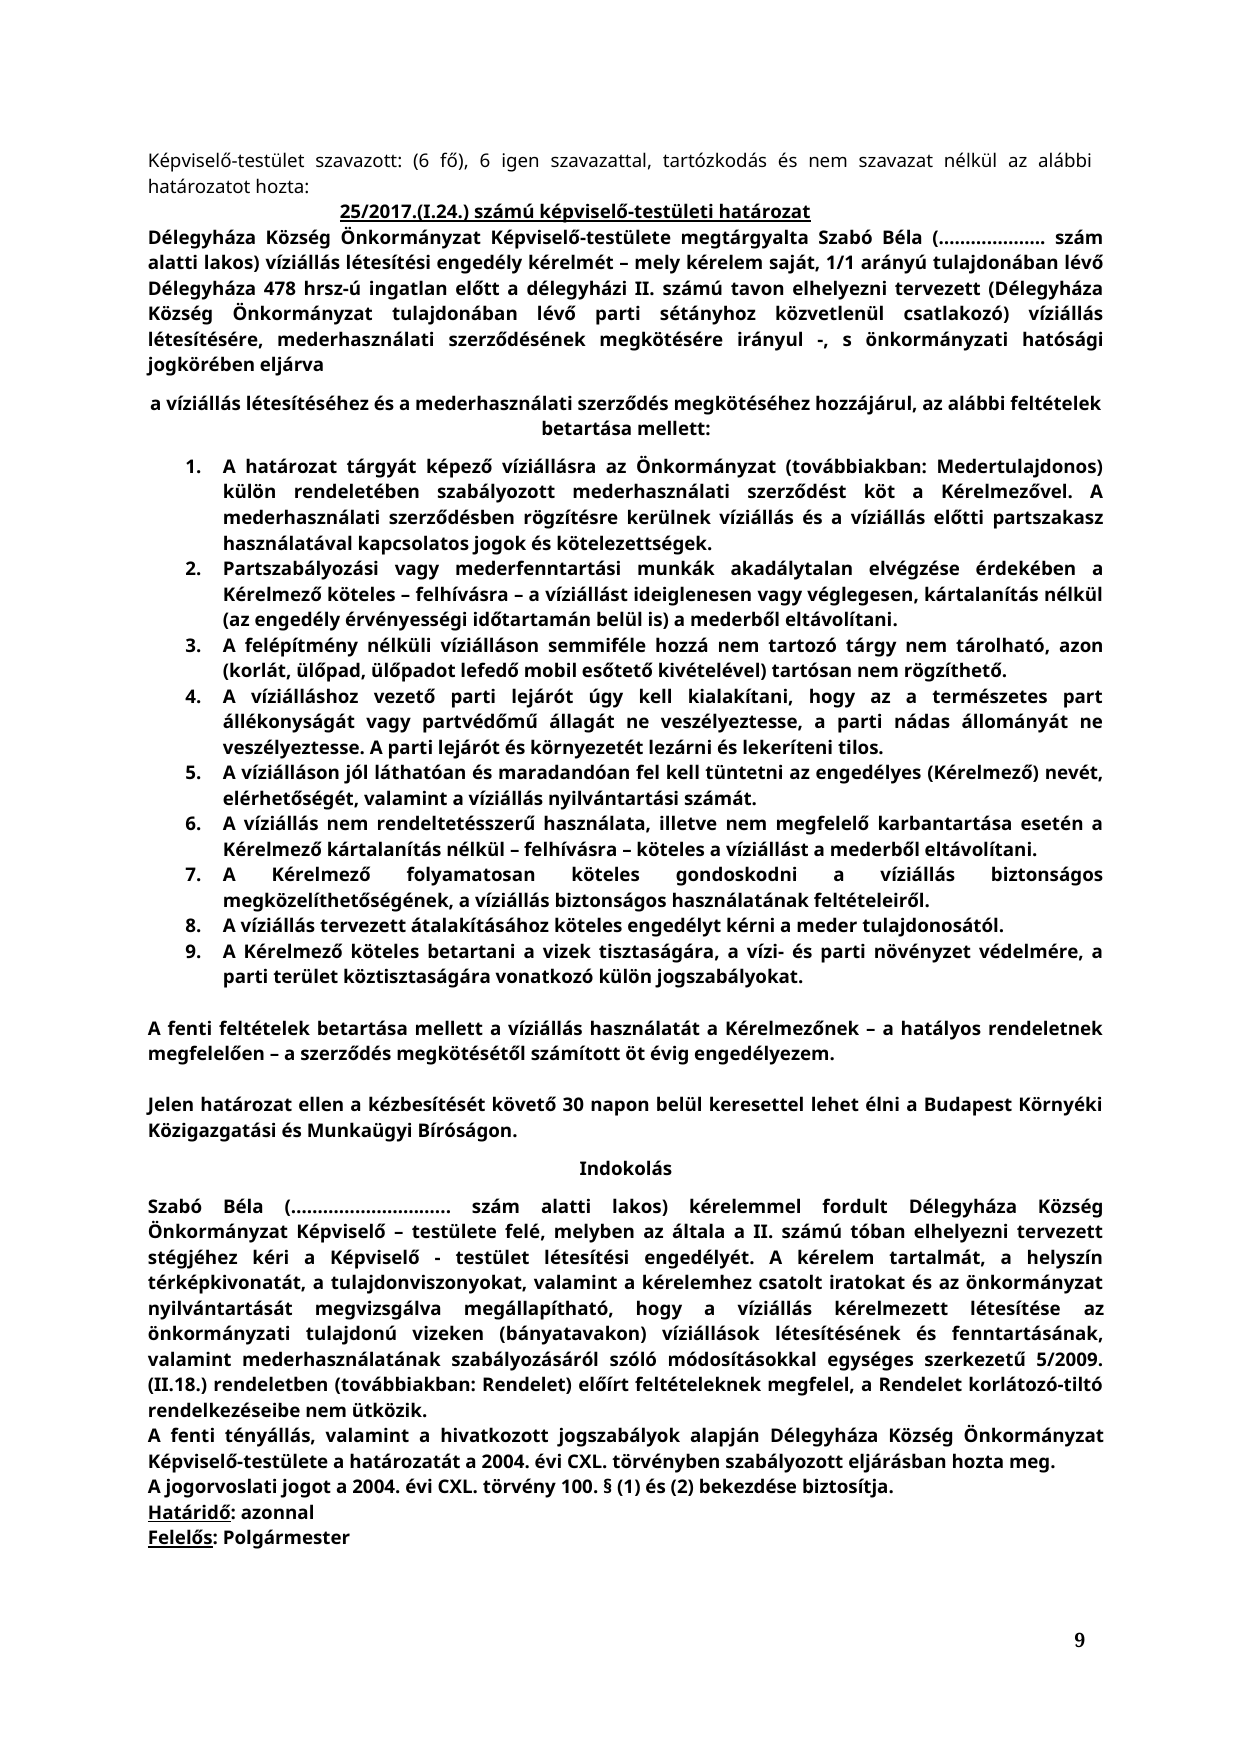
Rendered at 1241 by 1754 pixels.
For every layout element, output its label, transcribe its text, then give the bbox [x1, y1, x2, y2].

list Partszabályozási vagy mederfenntartási munkák akadálytalan elvégzése érdekében a Kérelmező köteles – felhívásra – a víziállást ideiglenesen vagy véglegesen, kártalanítás nélkül (az engedély érvényességi időtartamán belül is) a mederből eltávolítani. [185, 555, 1104, 632]
text A jogorvoslati jogot a 2004. évi CXL. törvény 100. § (1) és (2) bekezdése biztosítja. [148, 1474, 1104, 1499]
text 25/2017.(I.24.) számú képviselő-testületi határozat [339, 199, 1093, 224]
text a víziállás létesítéséhez és a mederhasználati szerződés megkötéséhez hozzájárul, az alábbi feltételek betartása mellett: [148, 390, 1104, 441]
list A Kérelmező folyamatosan köteles gondoskodni a víziállás biztonságos megközelíthetőségének, a víziállás biztonságos használatának feltételeiről. [185, 862, 1104, 913]
list A víziállás tervezett átalakításához köteles engedélyt kérni a meder tulajdonosától. [185, 913, 1104, 938]
text Szabó Béla (………………………... szám alatti lakos) kérelemmel fordult Délegyháza Község Önkormányzat Képviselő – testülete felé, melyben az általa a II. számú tóban elhelyezni tervezett stégjéhez kéri a Képviselő - testület létesítési engedélyét. A kérelem tartalmát, a helyszín térképkivonatát, a tulajdonviszonyokat, valamint a kérelemhez csatolt iratokat és az önkormányzat nyilvántartását megvizsgálva megállapítható, hogy a víziállás kérelmezett létesítése az önkormányzati tulajdonú vizeken (bányatavakon) víziállások létesítésének és fenntartásának, valamint mederhasználatának szabályozásáról szóló módosításokkal egységes szerkezetű 5/2009. (II.18.) rendeletben (továbbiakban: Rendelet) előírt feltételeknek megfelel, a Rendelet korlátozó-tiltó rendelkezéseibe nem ütközik. [148, 1193, 1104, 1423]
list A víziálláson jól láthatóan és maradandóan fel kell tüntetni az engedélyes (Kérelmező) nevét, elérhetőségét, valamint a víziállás nyilvántartási számát. [185, 759, 1104, 811]
list A víziállás nem rendeltetésszerű használata, illetve nem megfelelő karbantartása esetén a Kérelmező kártalanítás nélkül – felhívásra – köteles a víziállást a mederből eltávolítani. [185, 811, 1104, 862]
text Indokolás [148, 1155, 1104, 1180]
text Jelen határozat ellen a kézbesítését követő 30 napon belül keresettel lehet élni a Budapest Környéki Közigazgatási és Munkaügyi Bíróságon. [148, 1091, 1104, 1142]
list A Kérelmező köteles betartani a vizek tisztaságára, a vízi- és parti növényzet védelmére, a parti terület köztisztaságára vonatkozó külön jogszabályokat. [185, 938, 1104, 989]
text Felelős: Polgármester [148, 1525, 1104, 1550]
text A fenti tényállás, valamint a hivatkozott jogszabályok alapján Délegyháza Község Önkormányzat Képviselő-testülete a határozatát a 2004. évi CXL. törvényben szabályozott eljárásban hozta meg. [148, 1423, 1104, 1474]
text Délegyháza Község Önkormányzat Képviselő-testülete megtárgyalta Szabó Béla (……………….. szám alatti lakos) víziállás létesítési engedély kérelmét – mely kérelem saját, 1/1 arányú tulajdonában lévő Délegyháza 478 hrsz-ú ingatlan előtt a délegyházi II. számú tavon elhelyezni tervezett (Délegyháza Község Önkormányzat tulajdonában lévő parti sétányhoz közvetlenül csatlakozó) víziállás létesítésére, mederhasználati szerződésének megkötésére irányul -, s önkormányzati hatósági jogkörében eljárva [148, 224, 1104, 377]
text A fenti feltételek betartása mellett a víziállás használatát a Kérelmezőnek – a hatályos rendeletnek megfelelően – a szerződés megkötésétől számított öt évig engedélyezem. [148, 1015, 1104, 1066]
text Képviselő-testület szavazott: (6 fő), 6 igen szavazattal, tartózkodás és nem szavazat nélkül az alábbi határozatot hozta: [148, 148, 1093, 199]
list A határozat tárgyát képező víziállásra az Önkormányzat (továbbiakban: Medertulajdonos) külön rendeletében szabályozott mederhasználati szerződést köt a Kérelmezővel. A mederhasználati szerződésben rögzítésre kerülnek víziállás és a víziállás előtti partszakasz használatával kapcsolatos jogok és kötelezettségek. [185, 453, 1104, 555]
list A felépítmény nélküli víziálláson semmiféle hozzá nem tartozó tárgy nem tárolható, azon (korlát, ülőpad, ülőpadot lefedő mobil esőtető kivételével) tartósan nem rögzíthető. [185, 632, 1104, 683]
list A víziálláshoz vezető parti lejárót úgy kell kialakítani, hogy az a természetes part állékonyságát vagy partvédőmű állagát ne veszélyeztesse, a parti nádas állományát ne veszélyeztesse. A parti lejárót és környezetét lezárni és lekeríteni tilos. [185, 683, 1104, 759]
text Határidő: azonnal [148, 1499, 1104, 1525]
